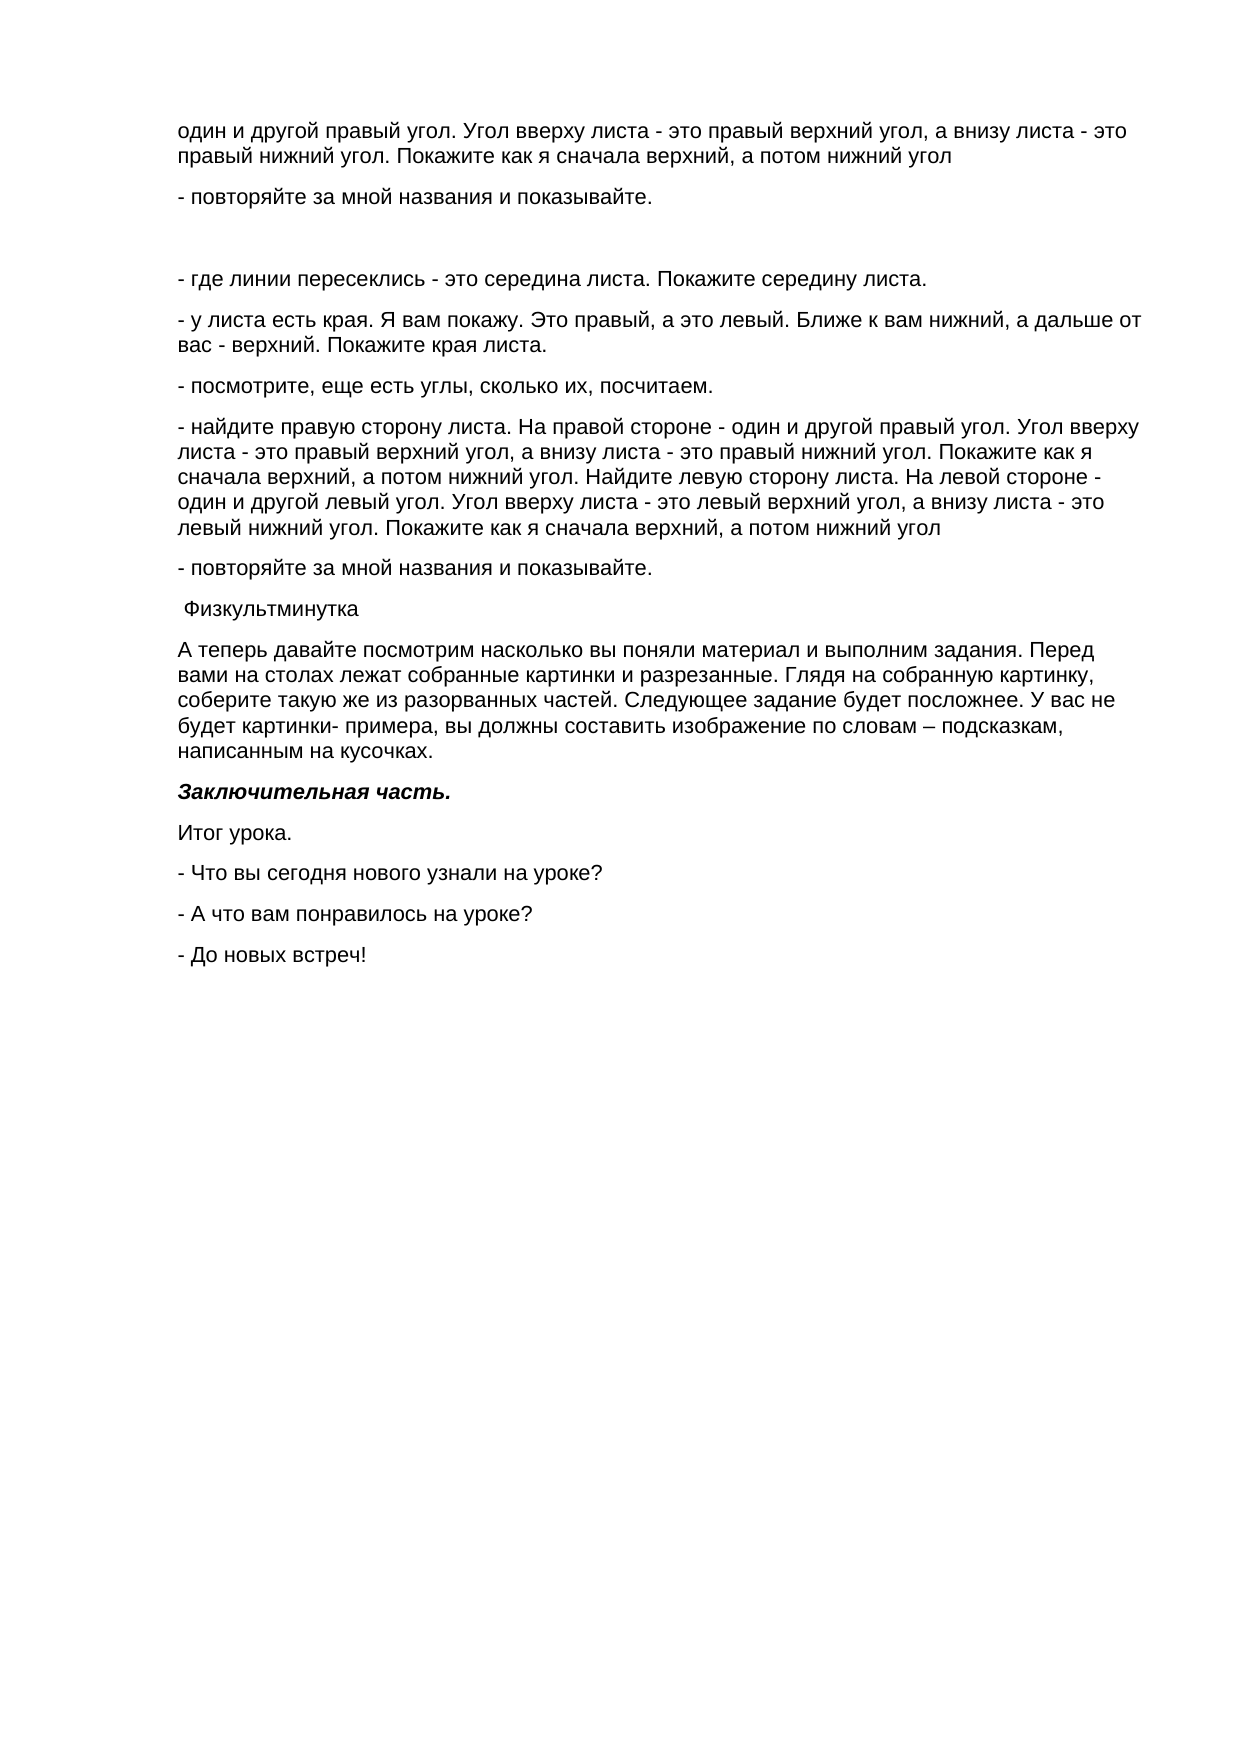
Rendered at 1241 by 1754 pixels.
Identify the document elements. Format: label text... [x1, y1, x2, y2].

text - повторяйте за мной названия и показывайте. [177, 184, 1152, 209]
text А теперь давайте посмотрим насколько вы поняли материал и выполним задания. Перед вами на столах лежат собранные картинки и разрезанные. Глядя на собранную картинку, соберите такую же из разорванных частей. Следующее задание будет посложнее. У вас не будет картинки- примера, вы должны составить изображение по словам – подсказкам, написанным на кусочках. [177, 637, 1152, 763]
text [177, 118, 1152, 168]
text - повторяйте за мной названия и показывайте. [177, 555, 1152, 580]
text - Что вы сегодня нового узнали на уроке? [177, 860, 1152, 885]
text - найдите правую сторону листа. На правой стороне - один и другой правый угол. Угол вверху листа - это правый верхний угол, а внизу листа - это правый нижний угол. Покажите как я сначала верхний, а потом нижний угол. Найдите левую сторону листа. На левой стороне - один и другой левый угол. Угол вверху листа - это левый верхний угол, а внизу листа - это левый нижний угол. Покажите как я сначала верхний, а потом нижний угол [177, 413, 1152, 539]
text - До новых встреч! [177, 942, 1152, 967]
text - посмотрите, еще есть углы, сколько их, посчитаем. [177, 373, 1152, 398]
text Итог урока. [177, 819, 1152, 844]
text - где линии пересеклись - это середина листа. Покажите середину листа. [177, 266, 1152, 291]
text Физкультминутка [177, 596, 1152, 621]
text - А что вам понравилось на уроке? [177, 901, 1152, 926]
text - у листа есть края. Я вам покажу. Это правый, а это левый. Ближе к вам нижний, а дальше от вас - верхний. Покажите края листа. [177, 307, 1152, 357]
text Заключительная часть. [177, 778, 1152, 804]
